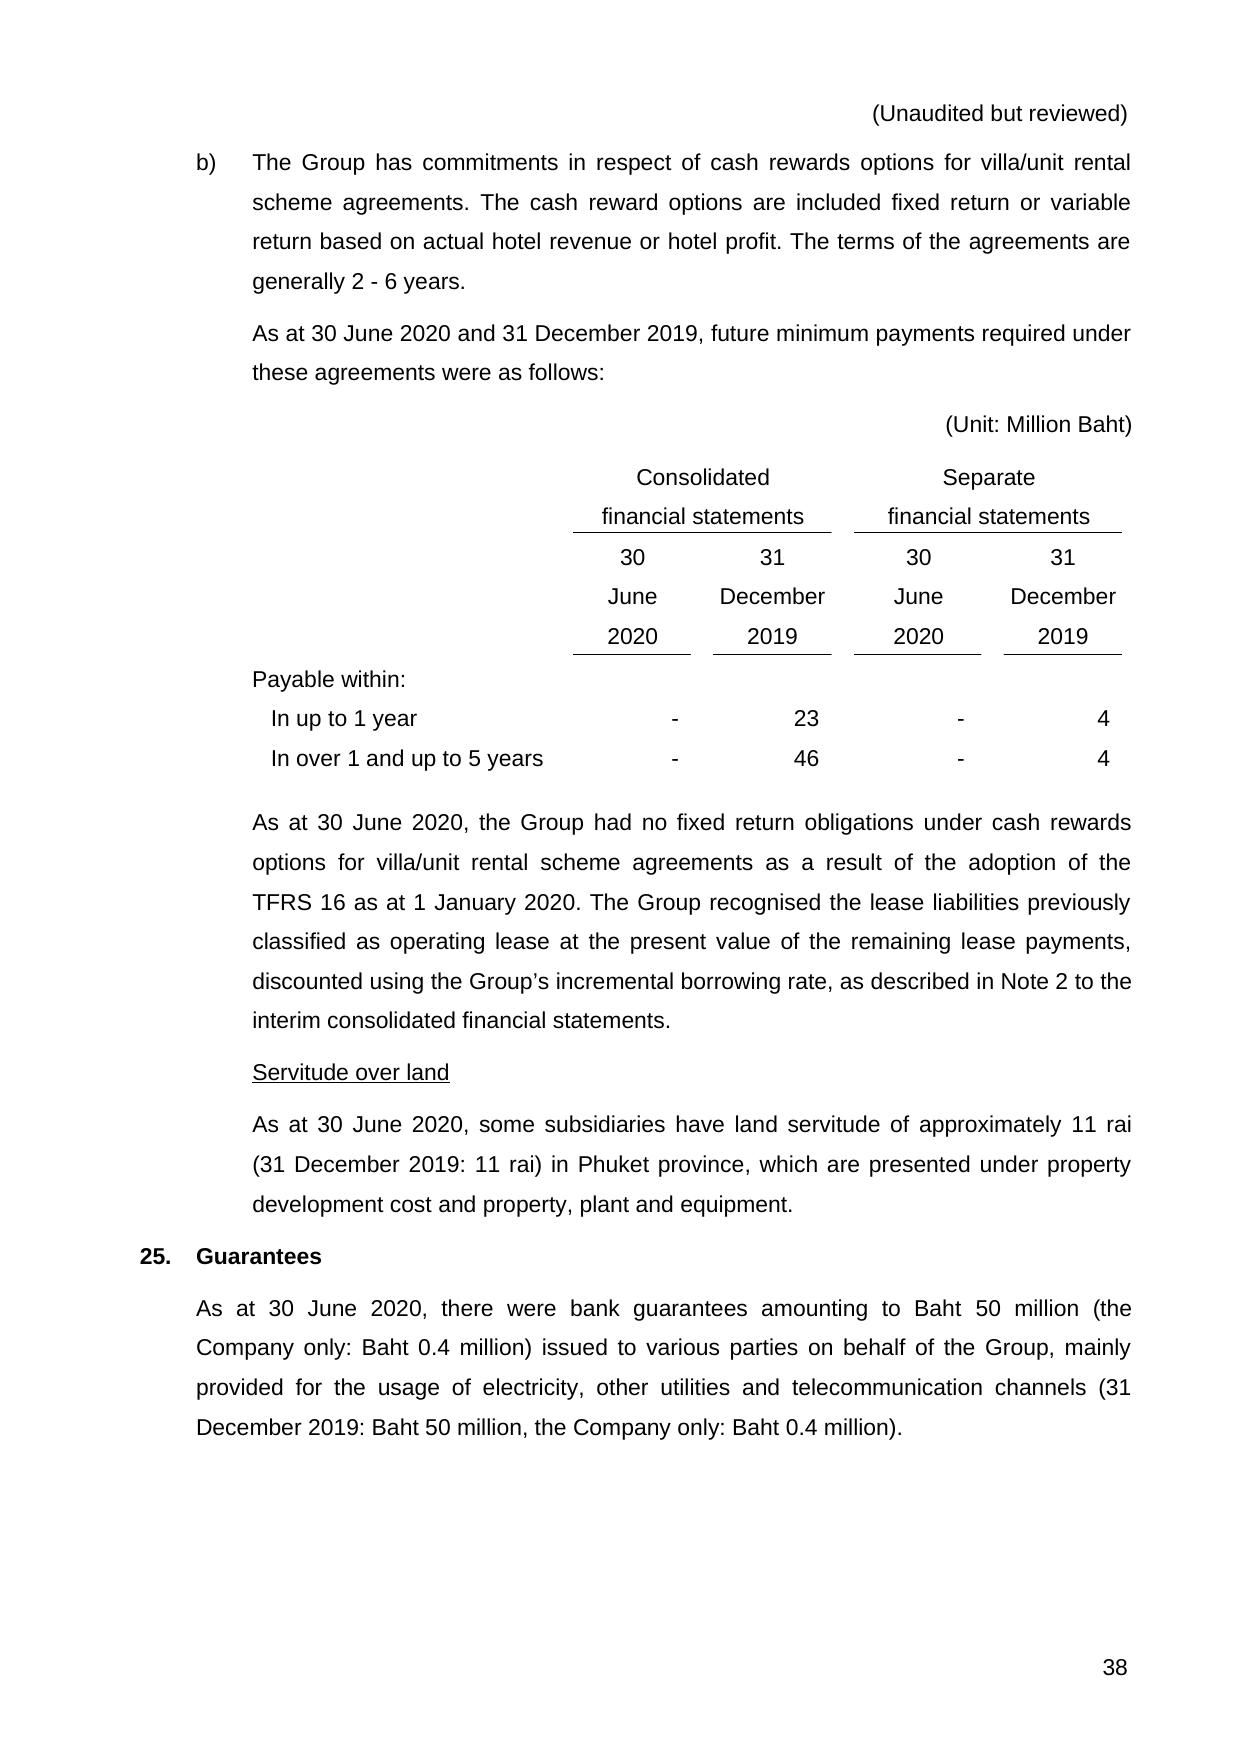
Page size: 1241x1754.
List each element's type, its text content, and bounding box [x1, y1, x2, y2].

text b) The Group has commitments in respect of cash rewards options for villa/unit rental scheme agreements. The cash reward options are included fixed return or variable return based on actual hotel revenue or hotel profit. The terms of the agreements are generally 2 - 6 years. [139, 139, 1132, 297]
text (Unit: Million Baht) [252, 401, 1132, 441]
text As at 30 June 2020 and 31 December 2019, future minimum payments required under these agreements were as follows: [139, 309, 1132, 389]
text As at 30 June 2020, there were bank guarantees amounting to Baht 50 million (the Company only: Baht 0.4 million) issued to various parties on behalf of the Group, mainly provided for the usage of electricity, other utilities and telecommunication channels (31 December 2019: Baht 50 million, the Company only: Baht 0.4 million). [140, 1284, 1132, 1443]
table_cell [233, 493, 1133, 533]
text Servitude over land [139, 1049, 1132, 1089]
text As at 30 June 2020, some subsidiaries have land servitude of approximately 11 rai (31 December 2019: 11 rai) in Phuket province, which are presented under property development cost and property, plant and equipment. [139, 1101, 1132, 1220]
text As at 30 June 2020, the Group had no fixed return obligations under cash rewards options for villa/unit rental scheme agreements as a result of the adoption of the TFRS 16 as at 1 January 2020. The Group recognised the lease liabilities previously classified as operating lease at the present value of the remaining lease payments, discounted using the Group’s incremental borrowing rate, as described in Note 2 to the interim consolidated financial statements. [139, 799, 1132, 1037]
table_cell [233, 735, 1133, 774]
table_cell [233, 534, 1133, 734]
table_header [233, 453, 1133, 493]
text 25. Guarantees [139, 1232, 1132, 1272]
